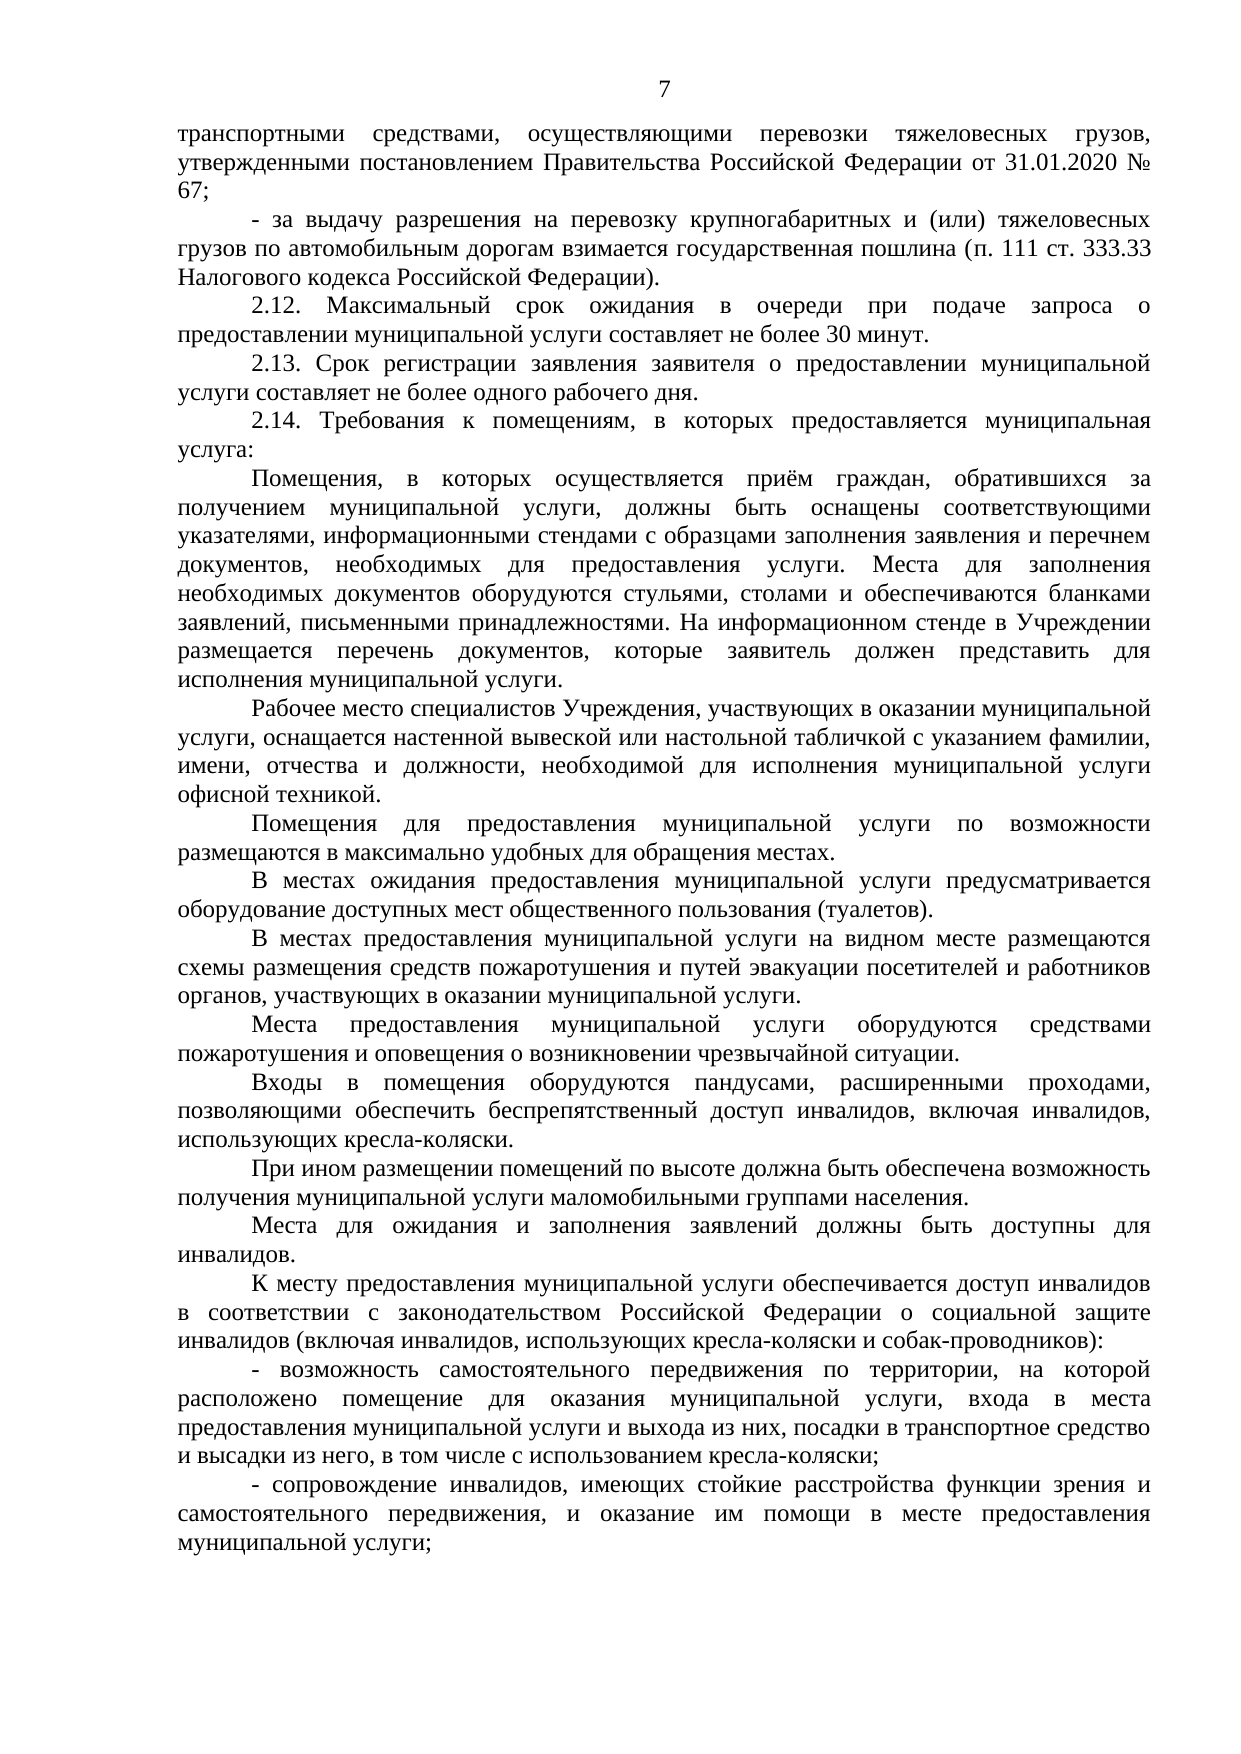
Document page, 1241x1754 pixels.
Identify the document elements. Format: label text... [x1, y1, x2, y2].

text Помещения для предоставления муниципальной услуги по возможности размещаются в максимально удобных для обращения местах. [177, 808, 1152, 866]
text - возможность самостоятельного передвижения по территории, на которой расположено помещение для оказания муниципальной услуги, входа в места предоставления муниципальной услуги и выхода из них, посадки в транспортное средство и высадки из него, в том числе с использованием кресла-коляски; [177, 1354, 1152, 1469]
text В местах предоставления муниципальной услуги на видном месте размещаются схемы размещения средств пожаротушения и путей эвакуации посетителей и работников органов, участвующих в оказании муниципальной услуги. [177, 923, 1152, 1009]
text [177, 118, 1152, 204]
text При ином размещении помещений по высоте должна быть обеспечена возможность получения муниципальной услуги маломобильными группами населения. [177, 1153, 1152, 1211]
text Рабочее место специалистов Учреждения, участвующих в оказании муниципальной услуги, оснащается настенной вывеской или настольной табличкой с указанием фамилии, имени, отчества и должности, необходимой для исполнения муниципальной услуги офисной техникой. [177, 693, 1152, 808]
text - сопровождение инвалидов, имеющих стойкие расстройства функции зрения и самостоятельного передвижения, и оказание им помощи в месте предоставления муниципальной услуги; [177, 1469, 1152, 1556]
text - за выдачу разрешения на перевозку крупногабаритных и (или) тяжеловесных грузов по автомобильным дорогам взимается государственная пошлина (п. 111 ст. 333.33 Налогового кодекса Российской Федерации). [177, 204, 1152, 291]
text В местах ожидания предоставления муниципальной услуги предусматривается оборудование доступных мест общественного пользования (туалетов). [177, 866, 1152, 923]
text Места предоставления муниципальной услуги оборудуются средствами пожаротушения и оповещения о возникновении чрезвычайной ситуации. [177, 1009, 1152, 1067]
text 2.14. Требования к помещениям, в которых предоставляется муниципальная услуга: [177, 406, 1152, 463]
text Места для ожидания и заполнения заявлений должны быть доступны для инвалидов. [177, 1211, 1152, 1268]
text 2.12. Максимальный срок ожидания в очереди при подаче запроса о предоставлении муниципальной услуги составляет не более 30 минут. [177, 291, 1152, 348]
text К месту предоставления муниципальной услуги обеспечивается доступ инвалидов в соответствии с законодательством Российской Федерации о социальной защите инвалидов (включая инвалидов, использующих кресла-коляски и собак-проводников): [177, 1268, 1152, 1354]
text Входы в помещения оборудуются пандусами, расширенными проходами, позволяющими обеспечить беспрепятственный доступ инвалидов, включая инвалидов, использующих кресла-коляски. [177, 1067, 1152, 1153]
text Помещения, в которых осуществляется приём граждан, обратившихся за получением муниципальной услуги, должны быть оснащены соответствующими указателями, информационными стендами с образцами заполнения заявления и перечнем документов, необходимых для предоставления услуги. Места для заполнения необходимых документов оборудуются стульями, столами и обеспечиваются бланками заявлений, письменными принадлежностями. На информационном стенде в Учреждении размещается перечень документов, которые заявитель должен представить для исполнения муниципальной услуги. [177, 463, 1152, 693]
text 2.13. Срок регистрации заявления заявителя о предоставлении муниципальной услуги составляет не более одного рабочего дня. [177, 348, 1152, 406]
